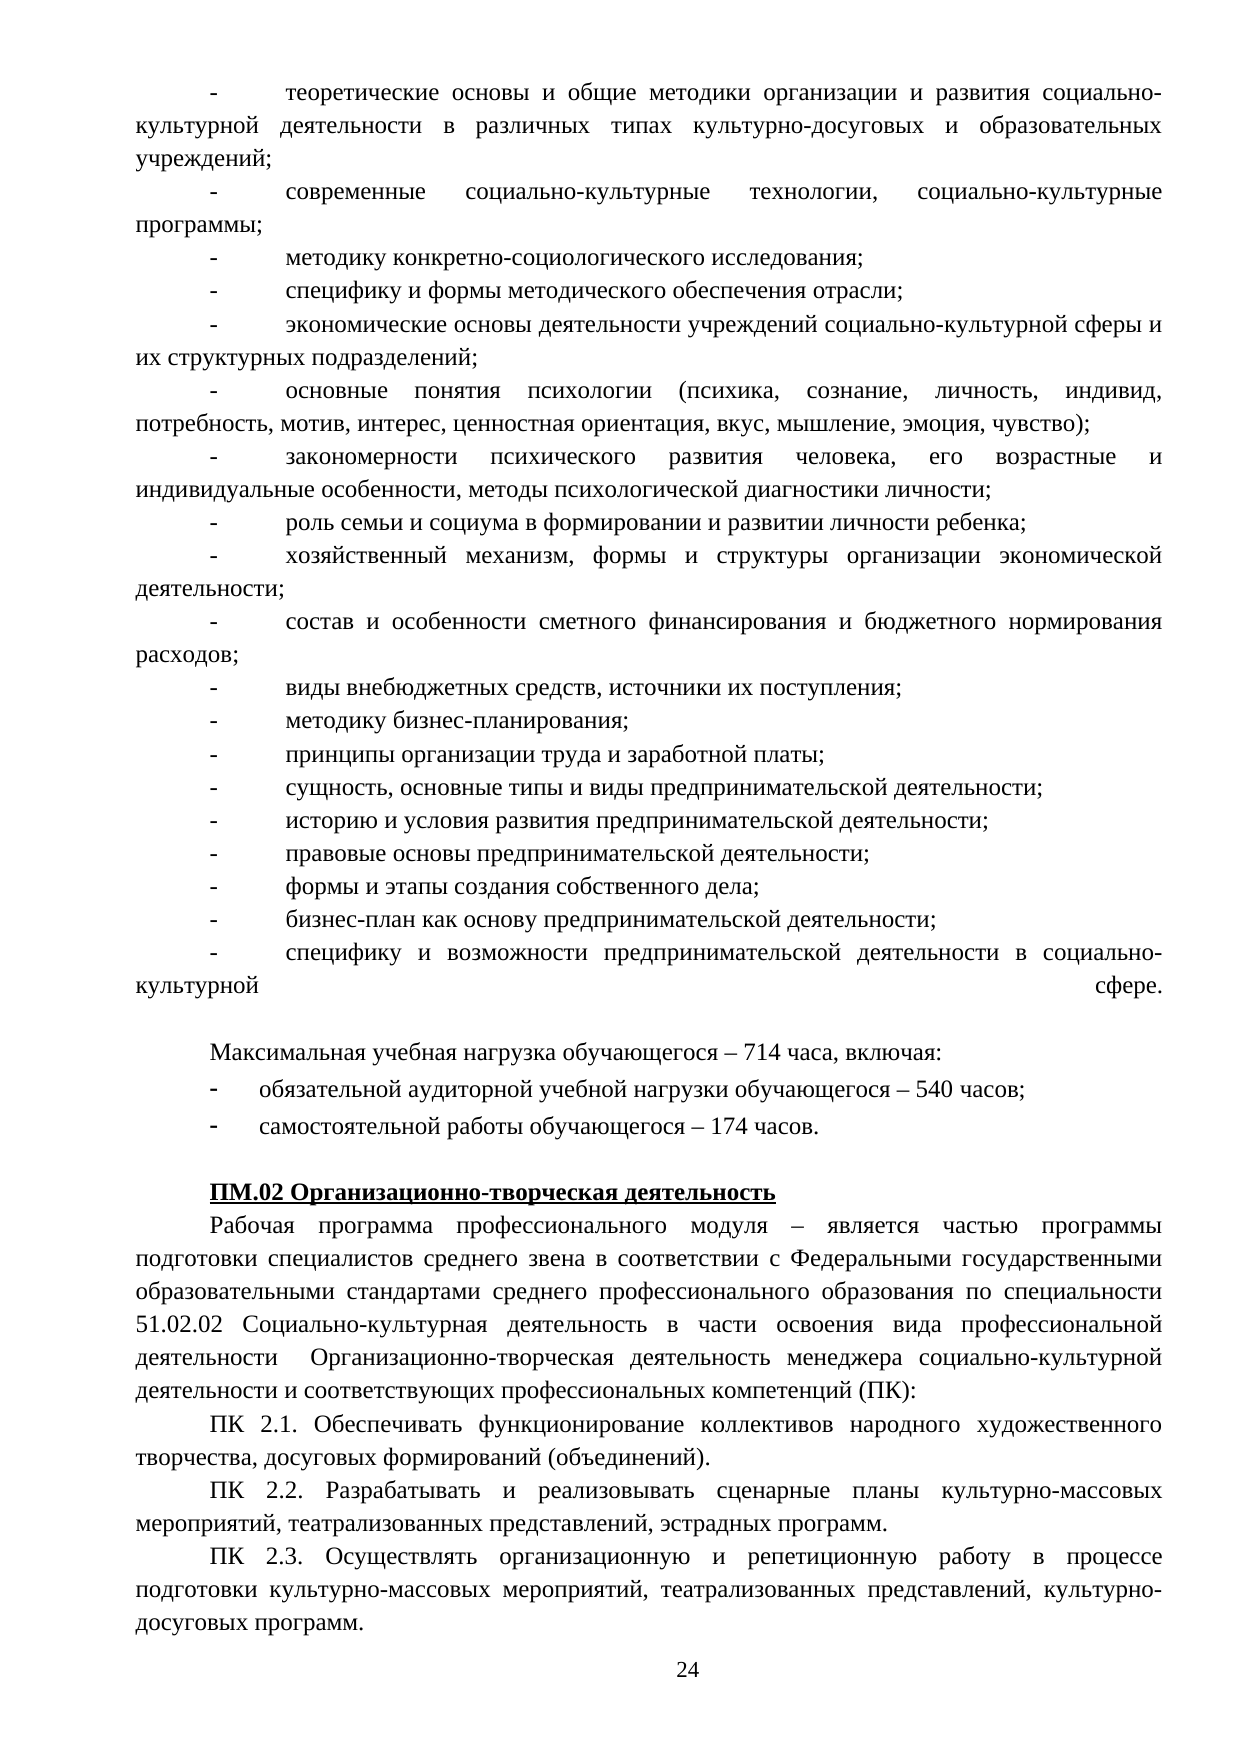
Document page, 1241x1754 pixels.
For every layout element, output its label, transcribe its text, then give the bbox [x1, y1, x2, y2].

list обязательной аудиторной учебной нагрузки обучающегося – 540 часов; [135, 1074, 1163, 1103]
list современные социально-культурные технологии, социально-культурные программы; [135, 176, 1163, 238]
text ПК 2.1. Обеспечивать функционирование коллективов народного художественного творчества, досуговых формирований (объединений). [135, 1409, 1163, 1470]
list методику конкретно-социологического исследования; [135, 242, 1163, 271]
list хозяйственный механизм, формы и структуры организации экономической деятельности; [135, 540, 1163, 602]
list специфику и формы методического обеспечения отрасли; [135, 276, 1163, 304]
list методику бизнес-планирования; [135, 706, 1163, 734]
text Максимальная учебная нагрузка обучающегося – 714 часа, включая: [135, 1037, 1163, 1065]
list экономические основы деятельности учреждений социально-культурной сферы и их структурных подразделений; [135, 309, 1163, 370]
list основные понятия психологии (психика, сознание, личность, индивид, потребность, мотив, интерес, ценностная ориентация, вкус, мышление, эмоция, чувство); [135, 375, 1163, 437]
text ПМ.02 Организационно-творческая деятельность [135, 1177, 1163, 1206]
text Рабочая программа профессионального модуля – является частью программы подготовки специалистов среднего звена в соответствии с Федеральными государственными образовательными стандартами среднего профессионального образования по специальности 51.02.02 Социально-культурная деятельность в части освоения вида профессиональной деятельности Организационно-творческая деятельность менеджера социально-культурной деятельности и соответствующих профессиональных компетенций (ПК): [135, 1210, 1163, 1404]
list бизнес-план как основу предпринимательской деятельности; [135, 904, 1163, 933]
list правовые основы предпринимательской деятельности; [135, 838, 1163, 867]
text ПК 2.2. Разрабатывать и реализовывать сценарные планы культурно-массовых мероприятий, театрализованных представлений, эстрадных программ. [135, 1475, 1163, 1537]
list закономерности психического развития человека, его возрастные и индивидуальные особенности, методы психологической диагностики личности; [135, 441, 1163, 503]
list роль семьи и социума в формировании и развитии личности ребенка; [135, 507, 1163, 536]
list состав и особенности сметного финансирования и бюджетного нормирования расходов; [135, 606, 1163, 668]
text ПК 2.3. Осуществлять организационную и репетиционную работу в процессе подготовки культурно-массовых мероприятий, театрализованных представлений, культурно-досуговых программ. [135, 1541, 1163, 1636]
list виды внебюджетных средств, источники их поступления; [135, 672, 1163, 701]
list сущность, основные типы и виды предпринимательской деятельности; [135, 772, 1163, 801]
list специфику и возможности предпринимательской деятельности в социально- культурной сфере. [135, 937, 1163, 1032]
list принципы организации труда и заработной платы; [135, 739, 1163, 767]
list историю и условия развития предпринимательской деятельности; [135, 805, 1163, 834]
list самостоятельной работы обучающегося – 174 часов. [135, 1111, 1163, 1140]
list теоретические основы и общие методики организации и развития социально- культурной деятельности в различных типах культурно-досуговых и образовательных учреждений; [135, 77, 1163, 172]
list формы и этапы создания собственного дела; [135, 871, 1163, 900]
